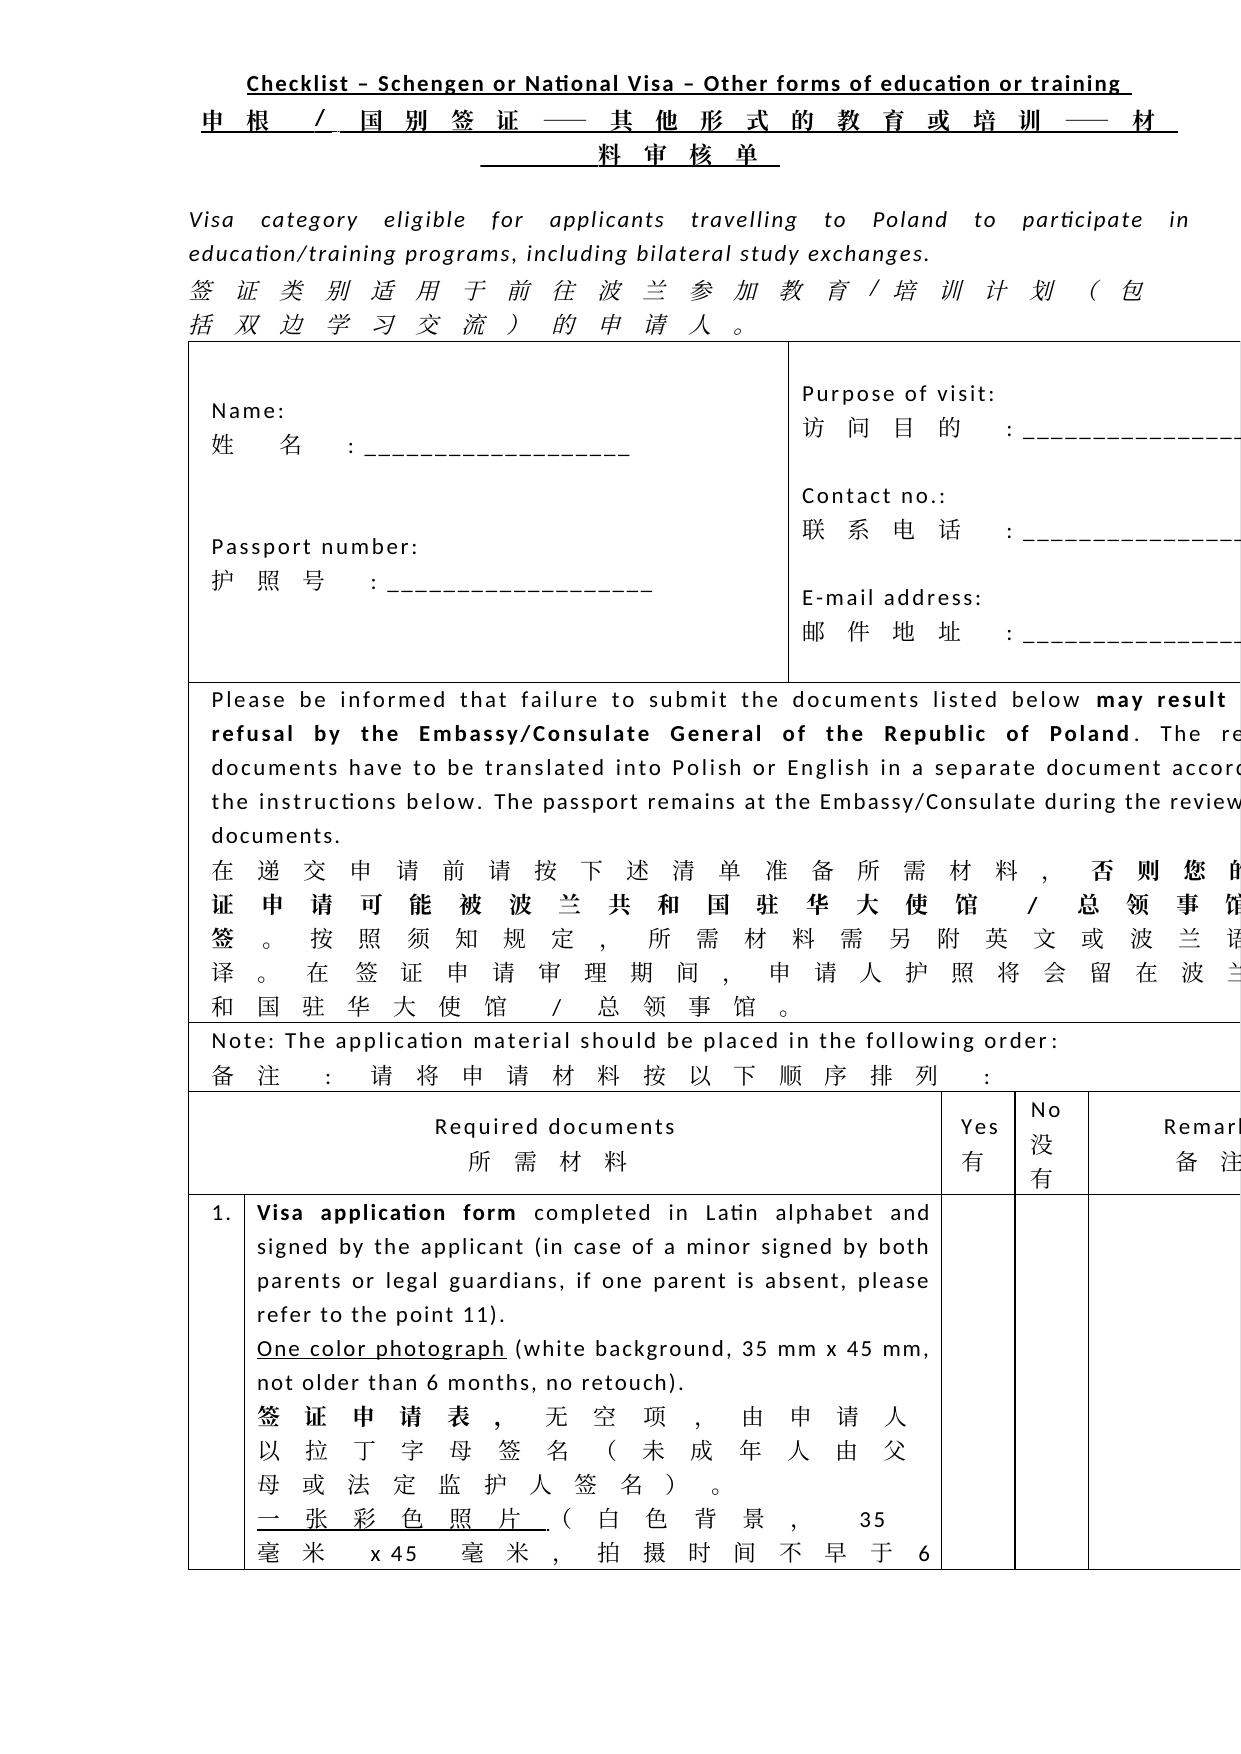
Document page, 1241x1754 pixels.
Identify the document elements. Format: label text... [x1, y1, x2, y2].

table_cell Yes 有 [942, 1092, 1014, 1194]
text 申根/ 国别签证——其他形式的教育或培训——材料审核单 [71, 103, 1190, 171]
text Checklist – Schengen or National Visa – Other forms of education or training [71, 69, 1190, 103]
table_cell Remarks 备注 [1089, 1092, 1240, 1194]
table_cell [1016, 1195, 1088, 1569]
table_cell Note: The application material should be placed in the following order: 备注:请将申请材料按以下顺序排列: [189, 1023, 1240, 1091]
table_cell No 没有 [1016, 1092, 1088, 1194]
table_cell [245, 1195, 941, 1569]
table_cell [942, 1195, 1014, 1569]
text 签证类别适用于前往波兰参加教育/培训计划（包括双边学习交流）的申请人。 [71, 273, 1190, 341]
table_cell [1089, 1195, 1240, 1569]
table_cell Required documents 所需材料 [189, 1092, 941, 1194]
table_header Name: 姓 名: ___________________ Passport number: 护照号: ___________________ [189, 342, 788, 682]
text Visa category eligible for applicants travelling to Poland to participate in education/training programs, including bilateral study exchanges. [71, 205, 1190, 273]
table_header Purpose of visit: 访问目的: ___________________ Contact no.: 联系电话: ___________________ E-mail address: 邮件地址: ___________________ [789, 342, 1240, 682]
table_cell [189, 1195, 244, 1569]
table_cell Please be informed that failure to submit the documents listed below may result in visa refusal by the Embassy/Consulate General of the Republic of Poland. The required documents have to be translated into Polish or English in a separate document according to the instructions below. The passport remains at the Embassy/Consulate during the review of the documents. 在递交申请前请按下述清单准备所需材料，否则您的签证申请可能被波兰共和国驻华大使馆/总领事馆拒签。按照须知规定，所需材料需另附英文或波兰语翻译。在签证申请审理期间，申请人护照将会留在波兰共和国驻华大使馆/总领事馆。 [189, 683, 1240, 1022]
